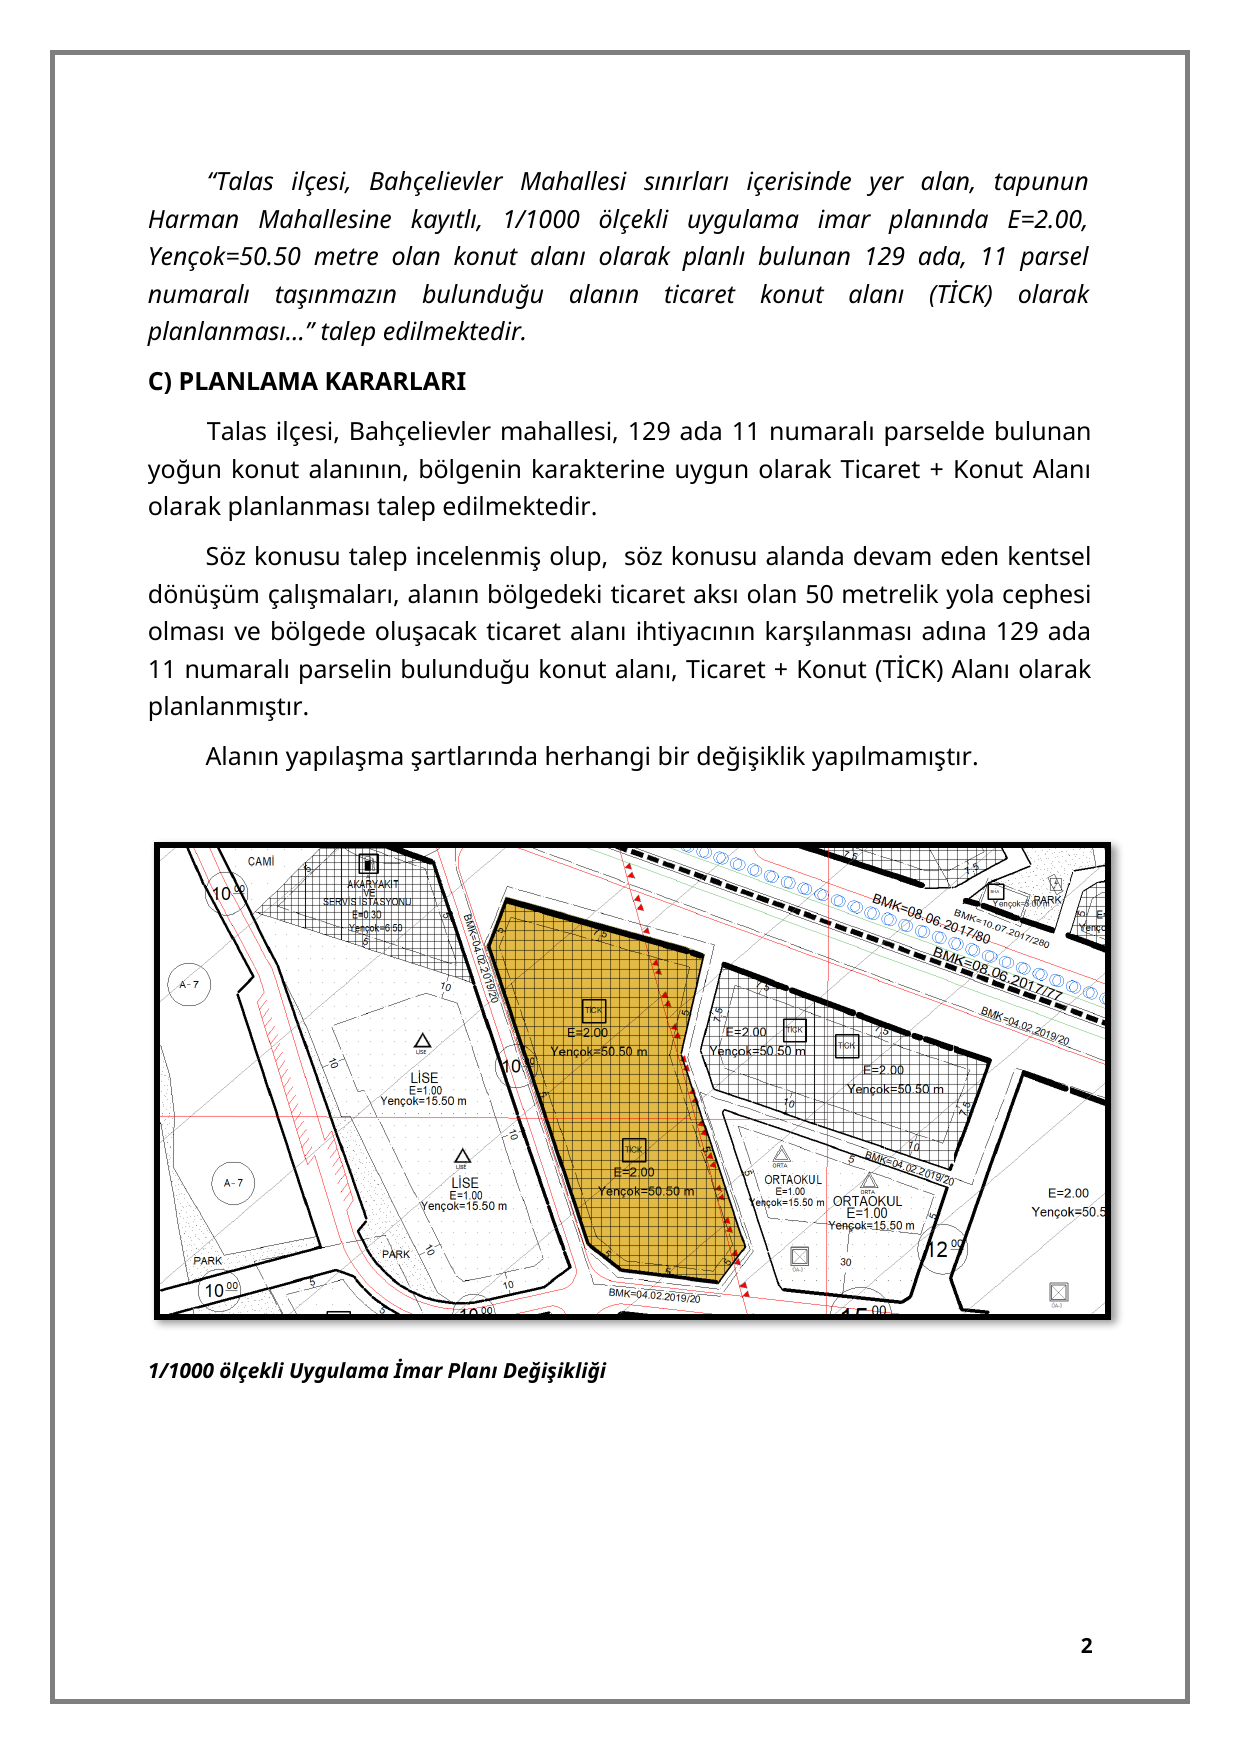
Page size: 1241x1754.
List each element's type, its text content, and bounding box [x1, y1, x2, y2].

text 1/1000 ölçekli Uygulama İmar Planı Değişikliği [148, 1347, 1093, 1385]
text “Talas ilçesi, Bahçelievler Mahallesi sınırları içerisinde yer alan, tapunun Harman Mahallesine kayıtlı, 1/1000 ölçekli uygulama imar planında E=2.00, Yençok=50.50 metre olan konut alanı olarak planlı bulunan 129 ada, 11 parsel numaralı taşınmazın bulunduğu alanın ticaret konut alanı (TİCK) olarak planlanması…” talep edilmektedir. [148, 160, 1093, 348]
text Talas ilçesi, Bahçelievler mahallesi, 129 ada 11 numaralı parselde bulunan yoğun konut alanının, bölgenin karakterine uygun olarak Ticaret + Konut Alanı olarak planlanması talep edilmektedir. [148, 410, 1093, 523]
picture [160, 848, 1105, 1314]
text Söz konusu talep incelenmiş olup, söz konusu alanda devam eden kentsel dönüşüm çalışmaları, alanın bölgedeki ticaret aksı olan 50 metrelik yola cephesi olması ve bölgede oluşacak ticaret alanı ihtiyacının karşılanması adına 129 ada 11 numaralı parselin bulunduğu konut alanı, Ticaret + Konut (TİCK) Alanı olarak planlanmıştır. [148, 535, 1093, 723]
text Alanın yapılaşma şartlarında herhangi bir değişiklik yapılmamıştır. [148, 735, 1093, 773]
text C) PLANLAMA KARARLARI [148, 360, 1093, 398]
